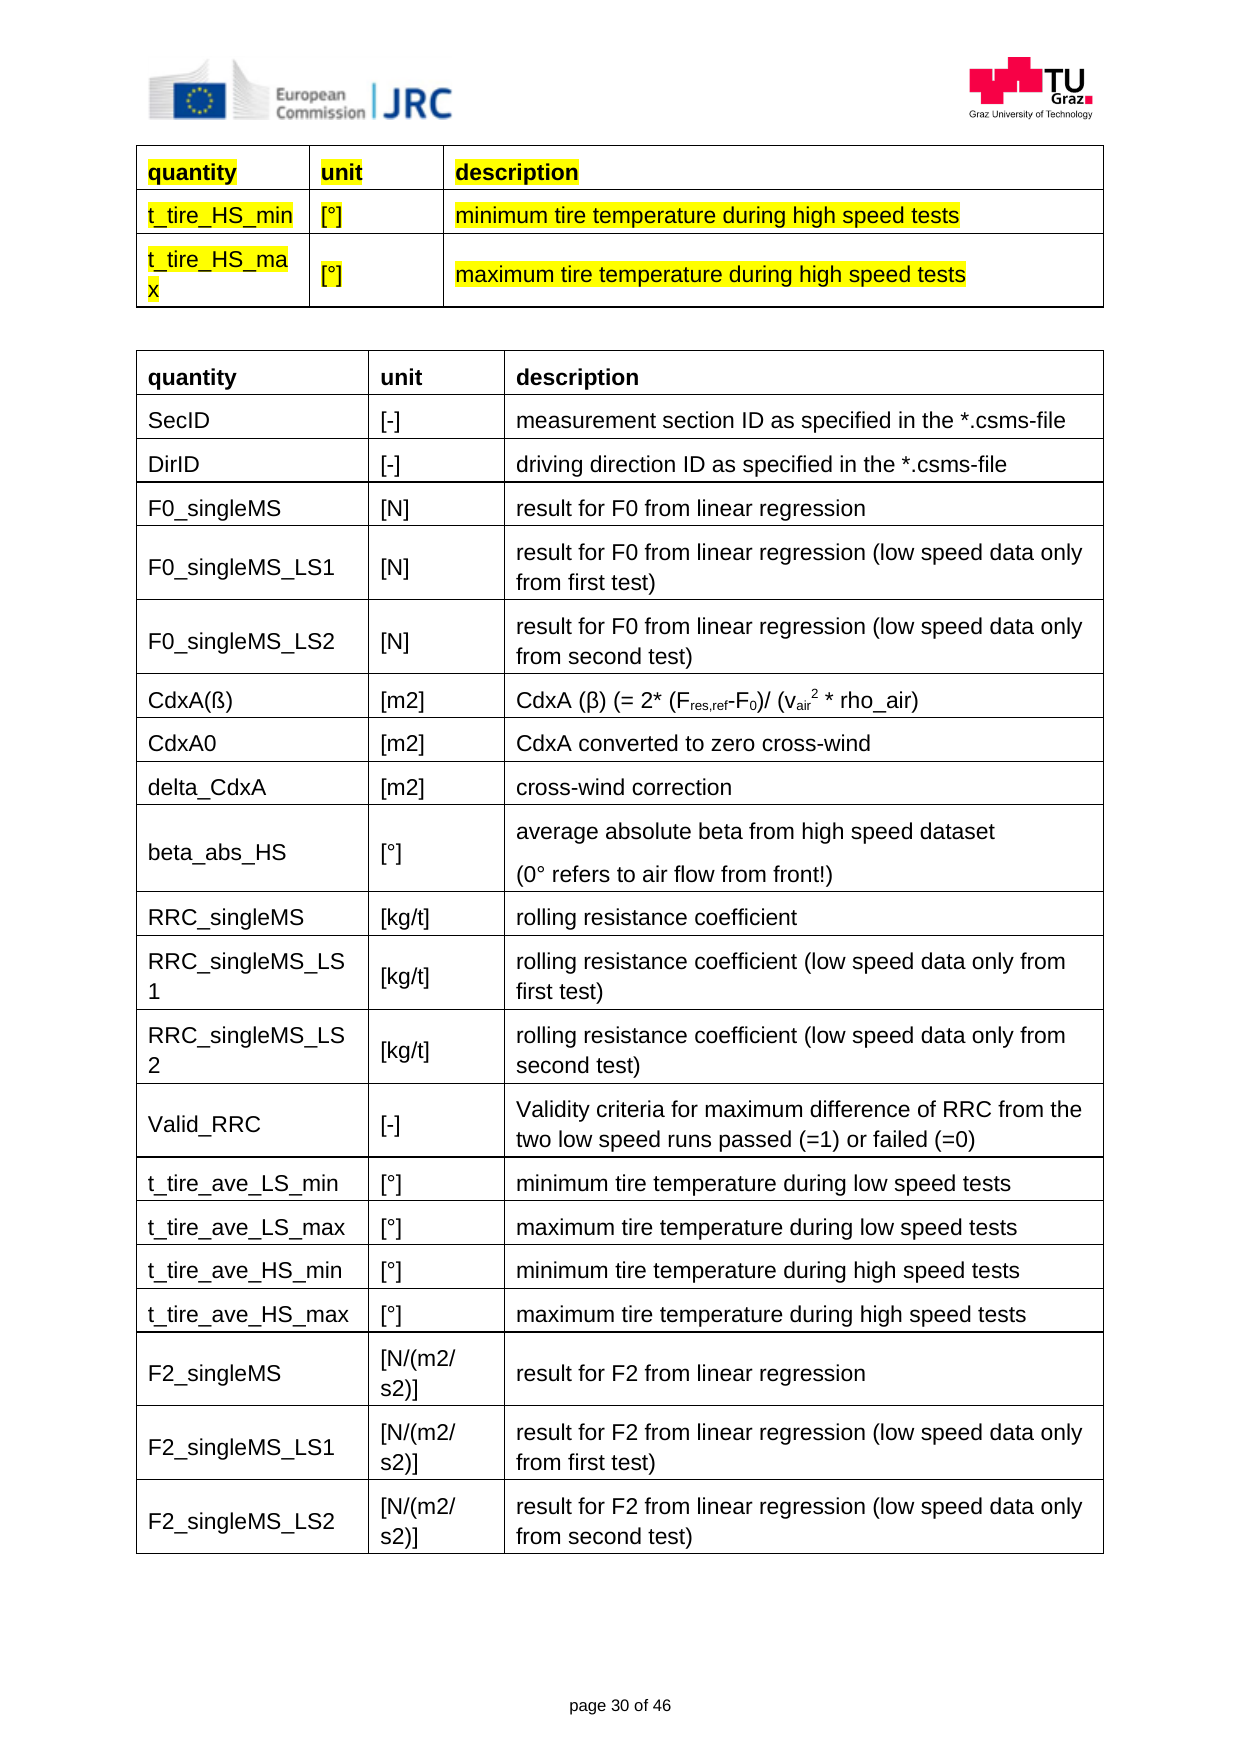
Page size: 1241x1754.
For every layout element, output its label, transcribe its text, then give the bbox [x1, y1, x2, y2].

table_cell maximum tire temperature during high speed tests [444, 234, 1103, 306]
table_cell [m2] [369, 718, 504, 761]
table_cell [°] [369, 1158, 504, 1200]
table_cell CdxA(ß) [137, 674, 368, 717]
table_cell t_tire_ave_HS_max [137, 1289, 368, 1331]
picture [969, 57, 1093, 120]
table_cell [°] [369, 1201, 504, 1244]
table_header unit [369, 351, 504, 394]
table_cell delta_CdxA [137, 762, 368, 804]
table_cell F0_singleMS_LS1 [137, 526, 368, 599]
table_cell [kg/t] [369, 1010, 504, 1082]
table_header quantity [137, 146, 309, 189]
table_cell result for F2 from linear regression [505, 1333, 1103, 1405]
table_cell minimum tire temperature during low speed tests [505, 1158, 1103, 1200]
table_cell [°] [310, 190, 443, 232]
table_cell minimum tire temperature during high speed tests [505, 1245, 1103, 1288]
table_header description [444, 146, 1103, 189]
table_cell t_tire_HS_max [137, 234, 309, 306]
table_cell [m2] [369, 762, 504, 804]
table_cell t_tire_ave_HS_min [137, 1245, 368, 1288]
picture [147, 56, 453, 120]
table_cell RRC_singleMS_LS2 [137, 1010, 368, 1082]
table_cell beta_abs_HS [137, 805, 368, 891]
table_cell average absolute beta from high speed dataset (0° refers to air flow from front!) [505, 805, 1103, 891]
table_cell t_tire_ave_LS_min [137, 1158, 368, 1200]
table_cell result for F2 from linear regression (low speed data only from first test) [505, 1406, 1103, 1479]
table_cell CdxA0 [137, 718, 368, 761]
table_cell t_tire_ave_LS_max [137, 1201, 368, 1244]
table_cell CdxA (β) (= 2* (Fres,ref-F0)/ (vair2 * rho_air) [505, 674, 1103, 717]
table_cell F2_singleMS_LS1 [137, 1406, 368, 1479]
table_cell maximum tire temperature during low speed tests [505, 1201, 1103, 1244]
table_cell result for F0 from linear regression (low speed data only from second test) [505, 600, 1103, 673]
table_cell rolling resistance coefficient [505, 892, 1103, 934]
table_cell measurement section ID as specified in the *.csms-file [505, 395, 1103, 438]
table_header description [505, 351, 1103, 394]
table_cell F0_singleMS_LS2 [137, 600, 368, 673]
table_cell [°] [369, 1289, 504, 1331]
table_header quantity [137, 351, 368, 394]
table_cell [-] [369, 439, 504, 481]
table_cell DirID [137, 439, 368, 481]
table_cell Valid_RRC [137, 1084, 368, 1156]
table_cell result for F0 from linear regression (low speed data only from first test) [505, 526, 1103, 599]
table_cell F2_singleMS [137, 1333, 368, 1405]
table_cell [N] [369, 600, 504, 673]
table_cell rolling resistance coefficient (low speed data only from first test) [505, 936, 1103, 1008]
table_cell F2_singleMS_LS2 [137, 1480, 368, 1553]
table_cell [N] [369, 526, 504, 599]
table_cell SecID [137, 395, 368, 438]
table_cell t_tire_HS_min [137, 190, 309, 232]
table_cell F0_singleMS [137, 483, 368, 525]
table_cell [°] [369, 805, 504, 891]
table_cell [-] [369, 1084, 504, 1156]
table_cell result for F2 from linear regression (low speed data only from second test) [505, 1480, 1103, 1553]
table_cell [N/(m2/s2)] [369, 1333, 504, 1405]
table_cell driving direction ID as specified in the *.csms-file [505, 439, 1103, 481]
table_cell maximum tire temperature during high speed tests [505, 1289, 1103, 1331]
table_cell RRC_singleMS_LS1 [137, 936, 368, 1008]
table_cell cross-wind correction [505, 762, 1103, 804]
table_cell [°] [369, 1245, 504, 1288]
table_header unit [310, 146, 443, 189]
table_cell [m2] [369, 674, 504, 717]
table_cell rolling resistance coefficient (low speed data only from second test) [505, 1010, 1103, 1082]
table_cell [kg/t] [369, 892, 504, 934]
table_cell RRC_singleMS [137, 892, 368, 934]
table_cell result for F0 from linear regression [505, 483, 1103, 525]
table_cell [N] [369, 483, 504, 525]
table_cell [N/(m2/s2)] [369, 1480, 504, 1553]
table_cell Validity criteria for maximum difference of RRC from the two low speed runs passed (=1) or failed (=0) [505, 1084, 1103, 1156]
table_cell [N/(m2/s2)] [369, 1406, 504, 1479]
table_cell CdxA converted to zero cross-wind [505, 718, 1103, 761]
table_cell [-] [369, 395, 504, 438]
table_cell [°] [310, 234, 443, 306]
table_cell minimum tire temperature during high speed tests [444, 190, 1103, 232]
table_cell [kg/t] [369, 936, 504, 1008]
